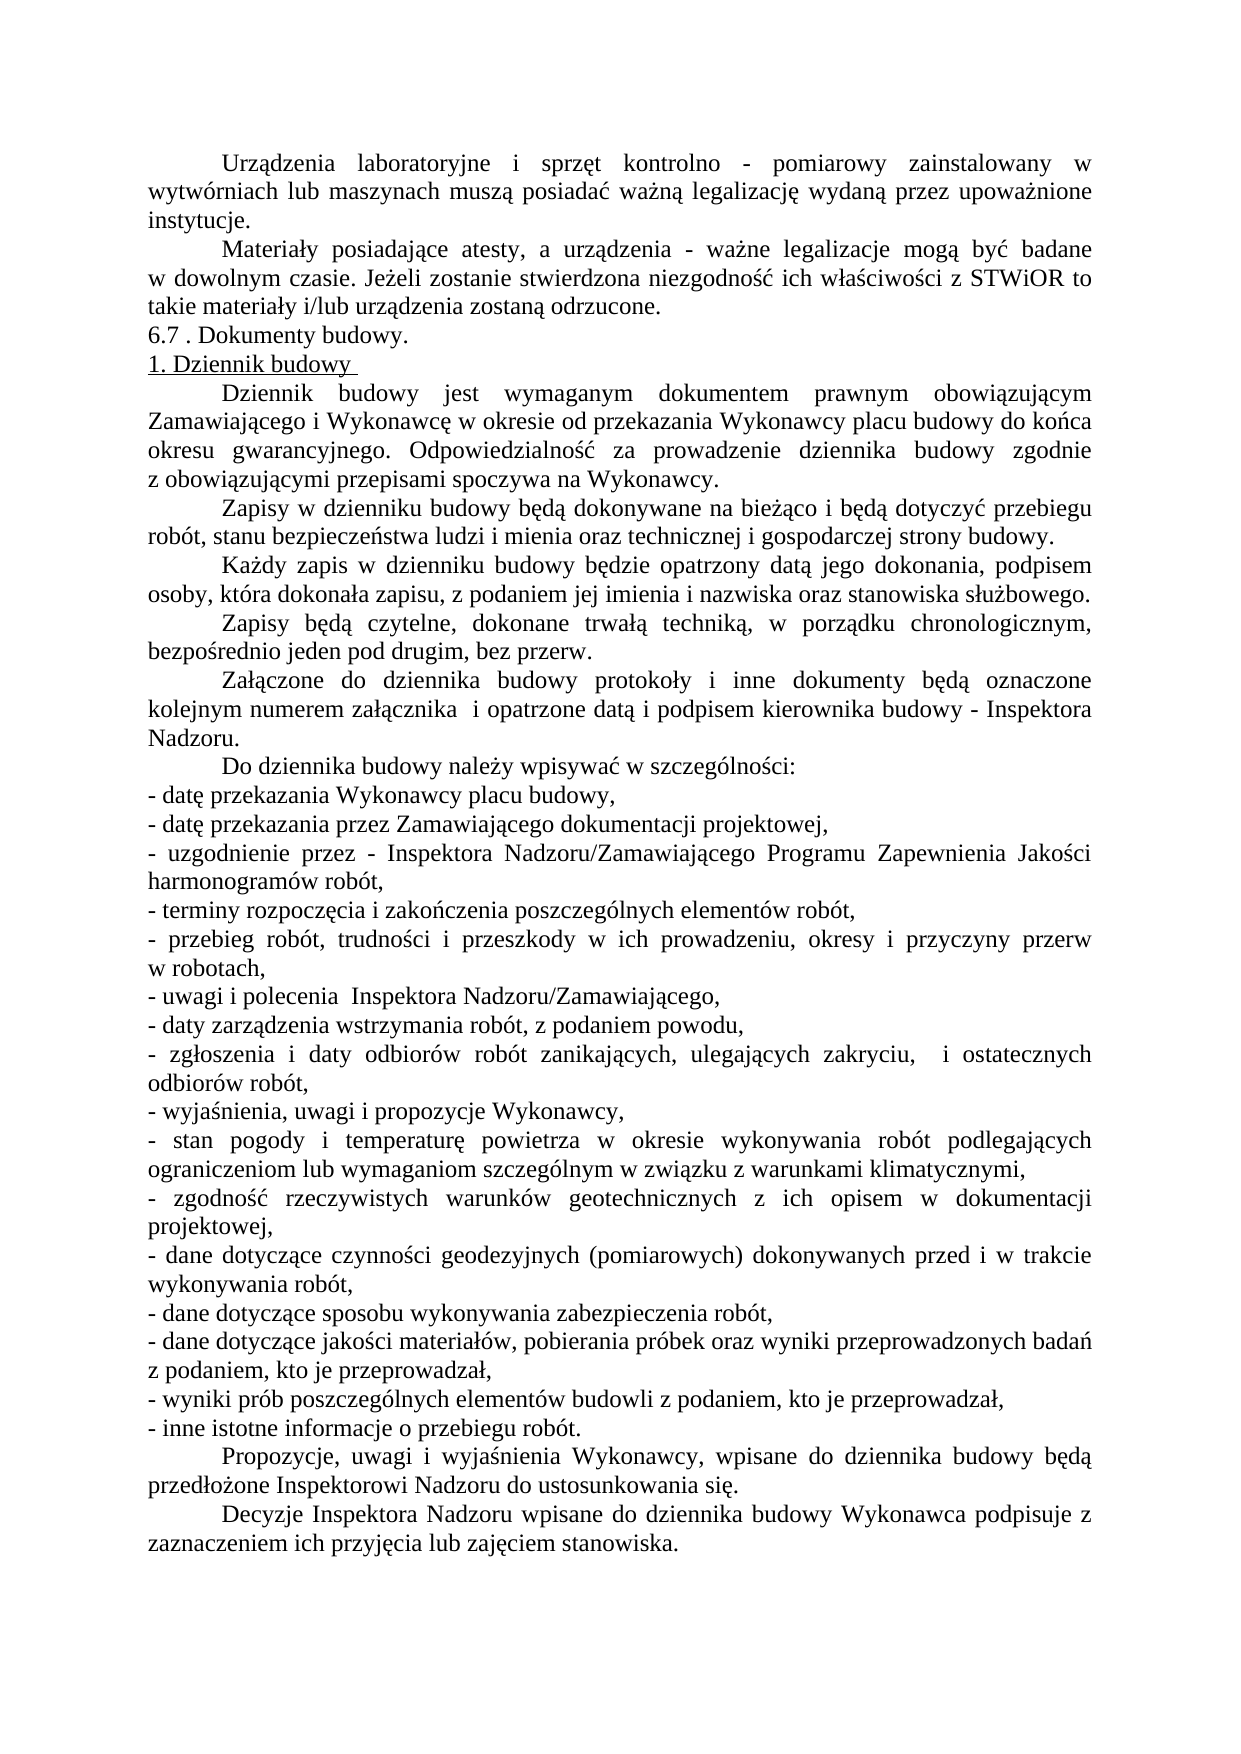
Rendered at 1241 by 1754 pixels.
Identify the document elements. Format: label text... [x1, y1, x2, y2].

text - przebieg robót, trudności i przeszkody w ich prowadzeniu, okresy i przyczyny przerw w robotach, [148, 924, 1093, 981]
text Do dziennika budowy należy wpisywać w szczególności: [148, 751, 1093, 780]
text Dziennik budowy jest wymaganym dokumentem prawnym obowiązującym Zamawiającego i Wykonawcę w okresie od przekazania Wykonawcy placu budowy do końca okresu gwarancyjnego. Odpowiedzialność za prowadzenie dziennika budowy zgodnie z obowiązującymi przepisami spoczywa na Wykonawcy. [148, 378, 1093, 493]
text - uzgodnienie przez - Inspektora Nadzoru/Zamawiającego Programu Zapewnienia Jakości harmonogramów robót, [148, 838, 1093, 895]
text - stan pogody i temperaturę powietrza w okresie wykonywania robót podlegających ograniczeniom lub wymaganiom szczególnym w związku z warunkami klimatycznymi, [148, 1125, 1093, 1183]
text Urządzenia laboratoryjne i sprzęt kontrolno - pomiarowy zainstalowany w wytwórniach lub maszynach muszą posiadać ważną legalizację wydaną przez upoważnione instytucje. [148, 148, 1093, 234]
text - daty zarządzenia wstrzymania robót, z podaniem powodu, [148, 1010, 1093, 1039]
text Decyzje Inspektora Nadzoru wpisane do dziennika budowy Wykonawca podpisuje z zaznaczeniem ich przyjęcia lub zajęciem stanowiska. [148, 1499, 1093, 1556]
text - wyjaśnienia, uwagi i propozycje Wykonawcy, [148, 1096, 1093, 1125]
text - zgodność rzeczywistych warunków geotechnicznych z ich opisem w dokumentacji projektowej, [148, 1183, 1093, 1240]
text - dane dotyczące sposobu wykonywania zabezpieczenia robót, [148, 1298, 1093, 1326]
text Zapisy w dzienniku budowy będą dokonywane na bieżąco i będą dotyczyć przebiegu robót, stanu bezpieczeństwa ludzi i mienia oraz technicznej i gospodarczej strony budowy. [148, 493, 1093, 550]
text - datę przekazania Wykonawcy placu budowy, [148, 780, 1093, 809]
text 1. Dziennik budowy [148, 349, 1093, 378]
text - terminy rozpoczęcia i zakończenia poszczególnych elementów robót, [148, 895, 1093, 924]
text Zapisy będą czytelne, dokonane trwałą techniką, w porządku chronologicznym, bezpośrednio jeden pod drugim, bez przerw. [148, 608, 1093, 665]
text - dane dotyczące czynności geodezyjnych (pomiarowych) dokonywanych przed i w trakcie wykonywania robót, [148, 1240, 1093, 1298]
text Materiały posiadające atesty, a urządzenia - ważne legalizacje mogą być badane w dowolnym czasie. Jeżeli zostanie stwierdzona niezgodność ich właściwości z STWiOR to takie materiały i/lub urządzenia zostaną odrzucone. [148, 234, 1093, 320]
text 6.7 . Dokumenty budowy. [148, 320, 1093, 349]
text - datę przekazania przez Zamawiającego dokumentacji projektowej, [148, 809, 1093, 838]
text - uwagi i polecenia Inspektora Nadzoru/Zamawiającego, [148, 981, 1093, 1010]
text - zgłoszenia i daty odbiorów robót zanikających, ulegających zakryciu, i ostatecznych odbiorów robót, [148, 1039, 1093, 1096]
text Załączone do dziennika budowy protokoły i inne dokumenty będą oznaczone kolejnym numerem załącznika i opatrzone datą i podpisem kierownika budowy - Inspektora Nadzoru. [148, 665, 1093, 751]
text - wyniki prób poszczególnych elementów budowli z podaniem, kto je przeprowadzał, [148, 1384, 1093, 1413]
text - inne istotne informacje o przebiegu robót. [148, 1413, 1093, 1441]
text Propozycje, uwagi i wyjaśnienia Wykonawcy, wpisane do dziennika budowy będą przedłożone Inspektorowi Nadzoru do ustosunkowania się. [148, 1441, 1093, 1499]
text Każdy zapis w dzienniku budowy będzie opatrzony datą jego dokonania, podpisem osoby, która dokonała zapisu, z podaniem jej imienia i nazwiska oraz stanowiska służbowego. [148, 550, 1093, 608]
text - dane dotyczące jakości materiałów, pobierania próbek oraz wyniki przeprowadzonych badań z podaniem, kto je przeprowadzał, [148, 1326, 1093, 1384]
